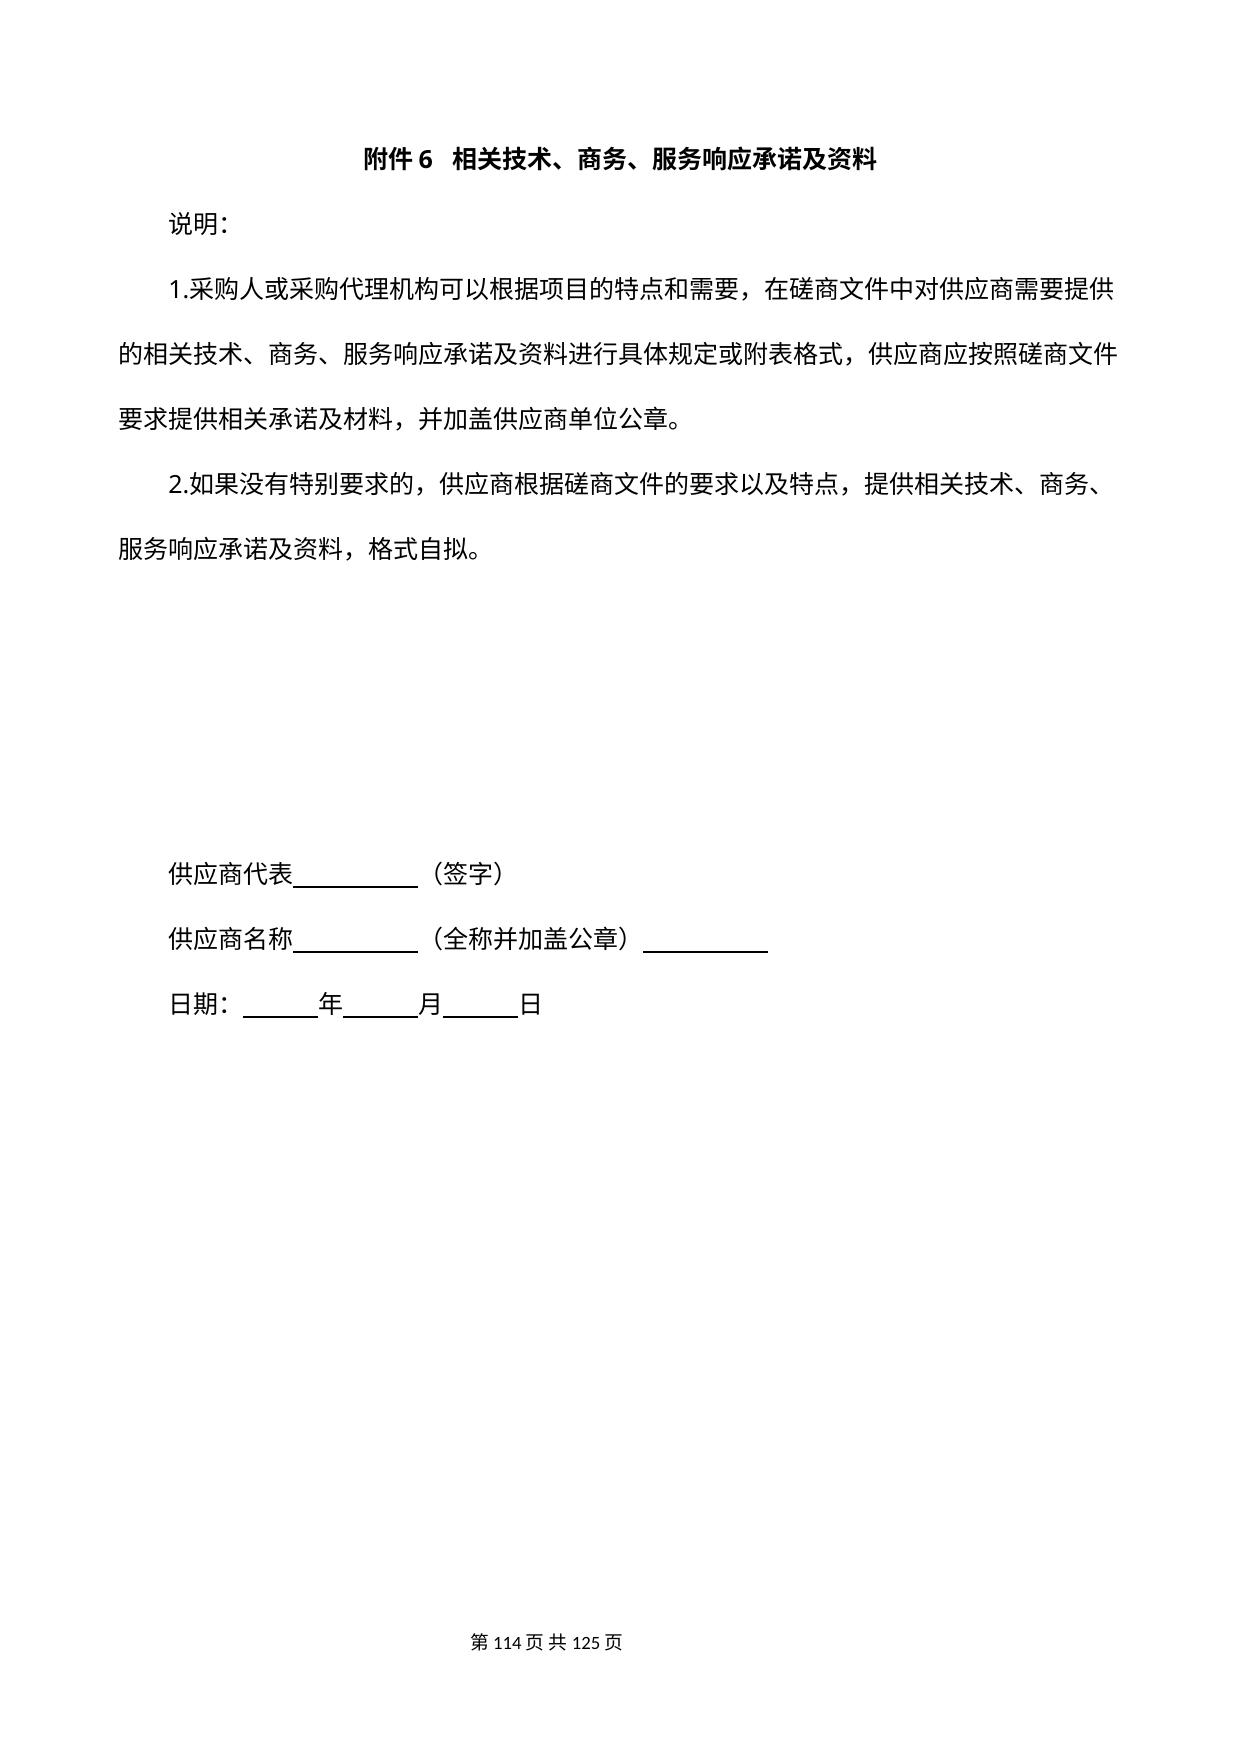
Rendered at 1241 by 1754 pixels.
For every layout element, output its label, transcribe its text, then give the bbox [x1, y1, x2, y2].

text 附件6 相关技术、商务、服务响应承诺及资料 [118, 125, 1122, 190]
text 日期： 年 月 日 [118, 970, 1122, 1035]
text 供应商名称 （全称并加盖公章） [118, 905, 1122, 970]
text 说明： [118, 190, 1122, 255]
text 1.采购人或采购代理机构可以根据项目的特点和需要，在磋商文件中对供应商需要提供的相关技术、商务、服务响应承诺及资料进行具体规定或附表格式，供应商应按照磋商文件要求提供相关承诺及材料，并加盖供应商单位公章。 [118, 255, 1122, 450]
text 供应商代表 （签字） [118, 840, 1122, 905]
text 2.如果没有特别要求的，供应商根据磋商文件的要求以及特点，提供相关技术、商务、服务响应承诺及资料，格式自拟。 [118, 450, 1122, 580]
